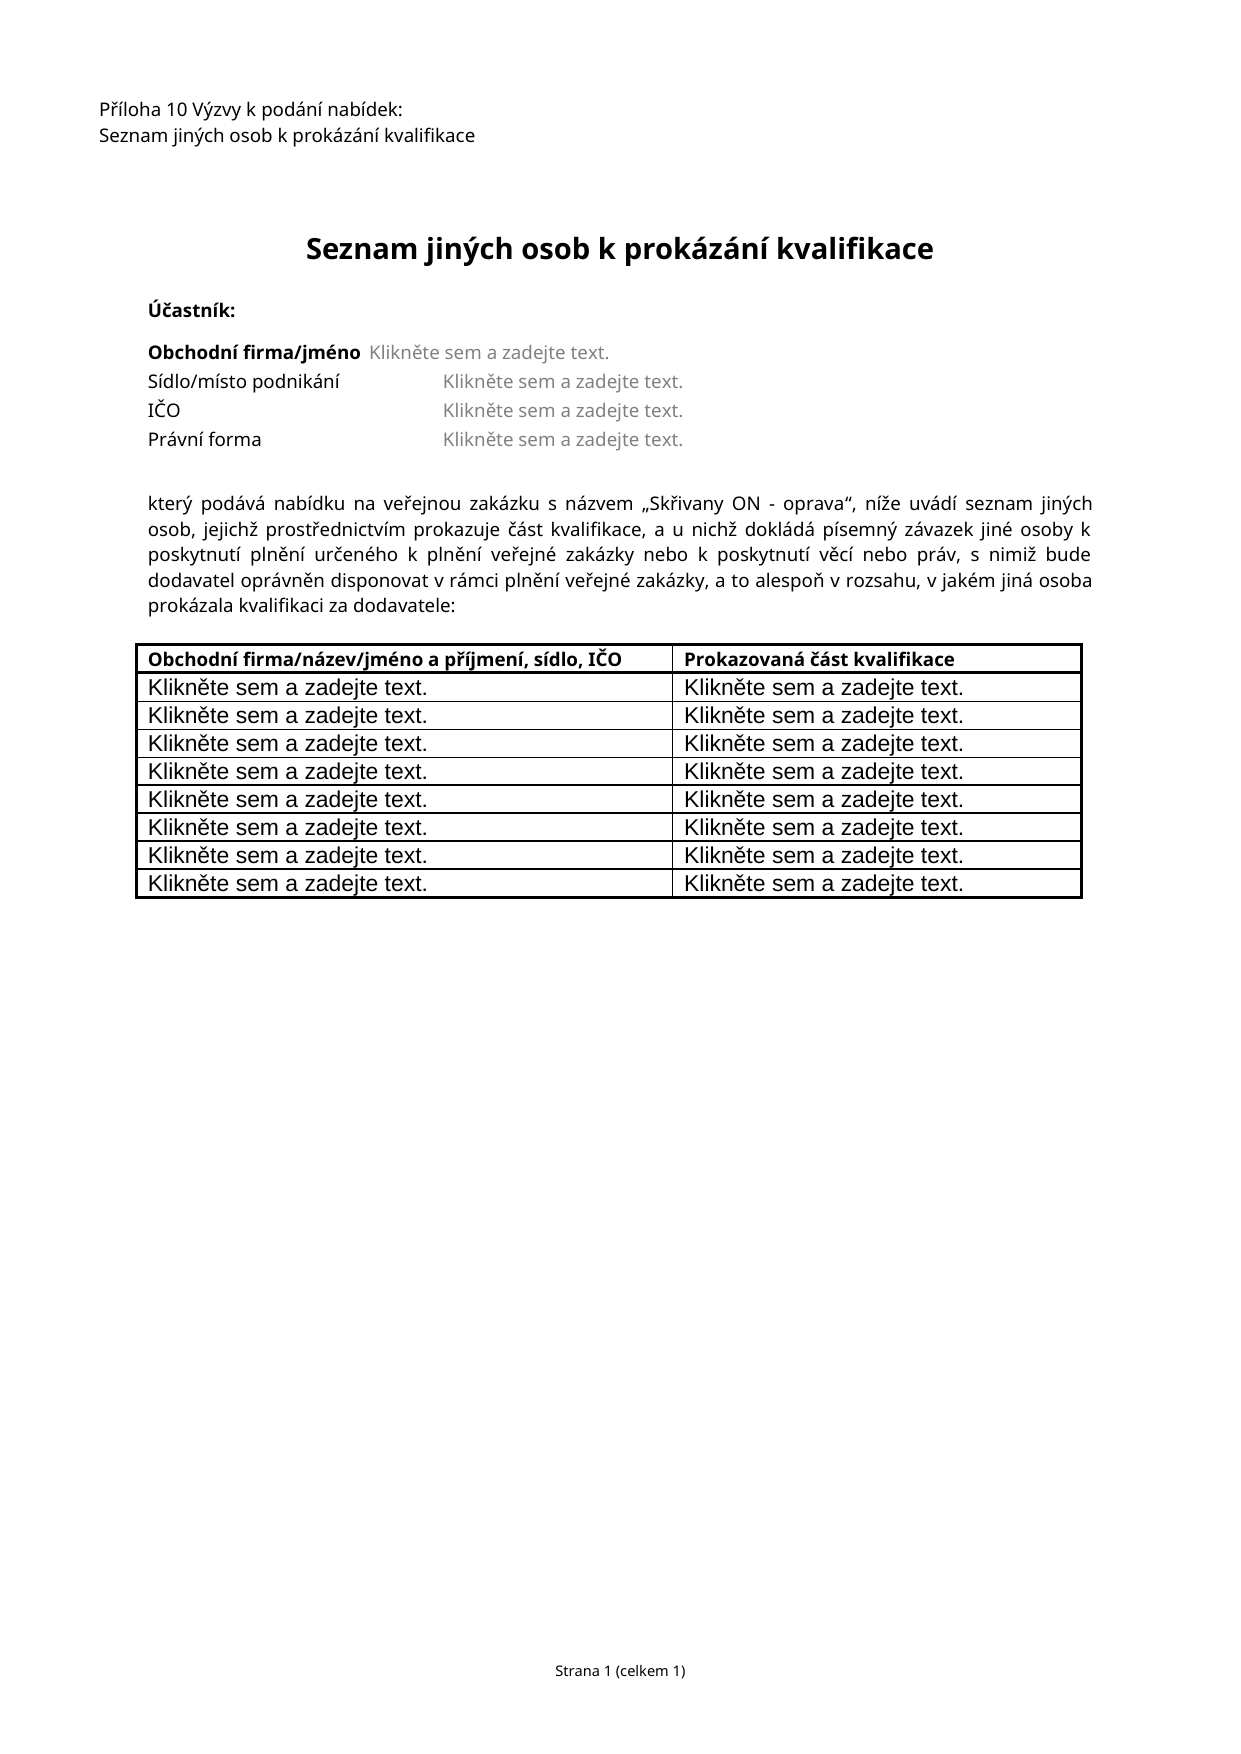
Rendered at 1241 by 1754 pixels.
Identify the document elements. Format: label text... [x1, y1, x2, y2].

title Seznam jiných osob k prokázání kvalifikace [148, 228, 1093, 268]
text IČO [148, 394, 1093, 423]
text Sídlo/místo podnikání [148, 365, 1093, 394]
text který podává nabídku na veřejnou zakázku s názvem „Skřivany ON - oprava“, níže uvádí seznam jiných osob, jejichž prostřednictvím prokazuje část kvalifikace, a u nichž dokládá písemný závazek jiné osoby k poskytnutí plnění určeného k plnění veřejné zakázky nebo k poskytnutí věcí nebo práv, s nimiž bude dodavatel oprávněn disponovat v rámci plnění veřejné zakázky, a to alespoň v rozsahu, v jakém jiná osoba prokázala kvalifikaci za dodavatele: [148, 490, 1093, 618]
text Právní forma [148, 423, 1093, 452]
table_header Obchodní firma/název/jméno a příjmení, sídlo, IČO [138, 646, 672, 671]
text Účastník: [148, 293, 1093, 324]
text Obchodní firma/jméno [148, 336, 1093, 365]
table_header Prokazovaná část kvalifikace [673, 646, 1080, 671]
